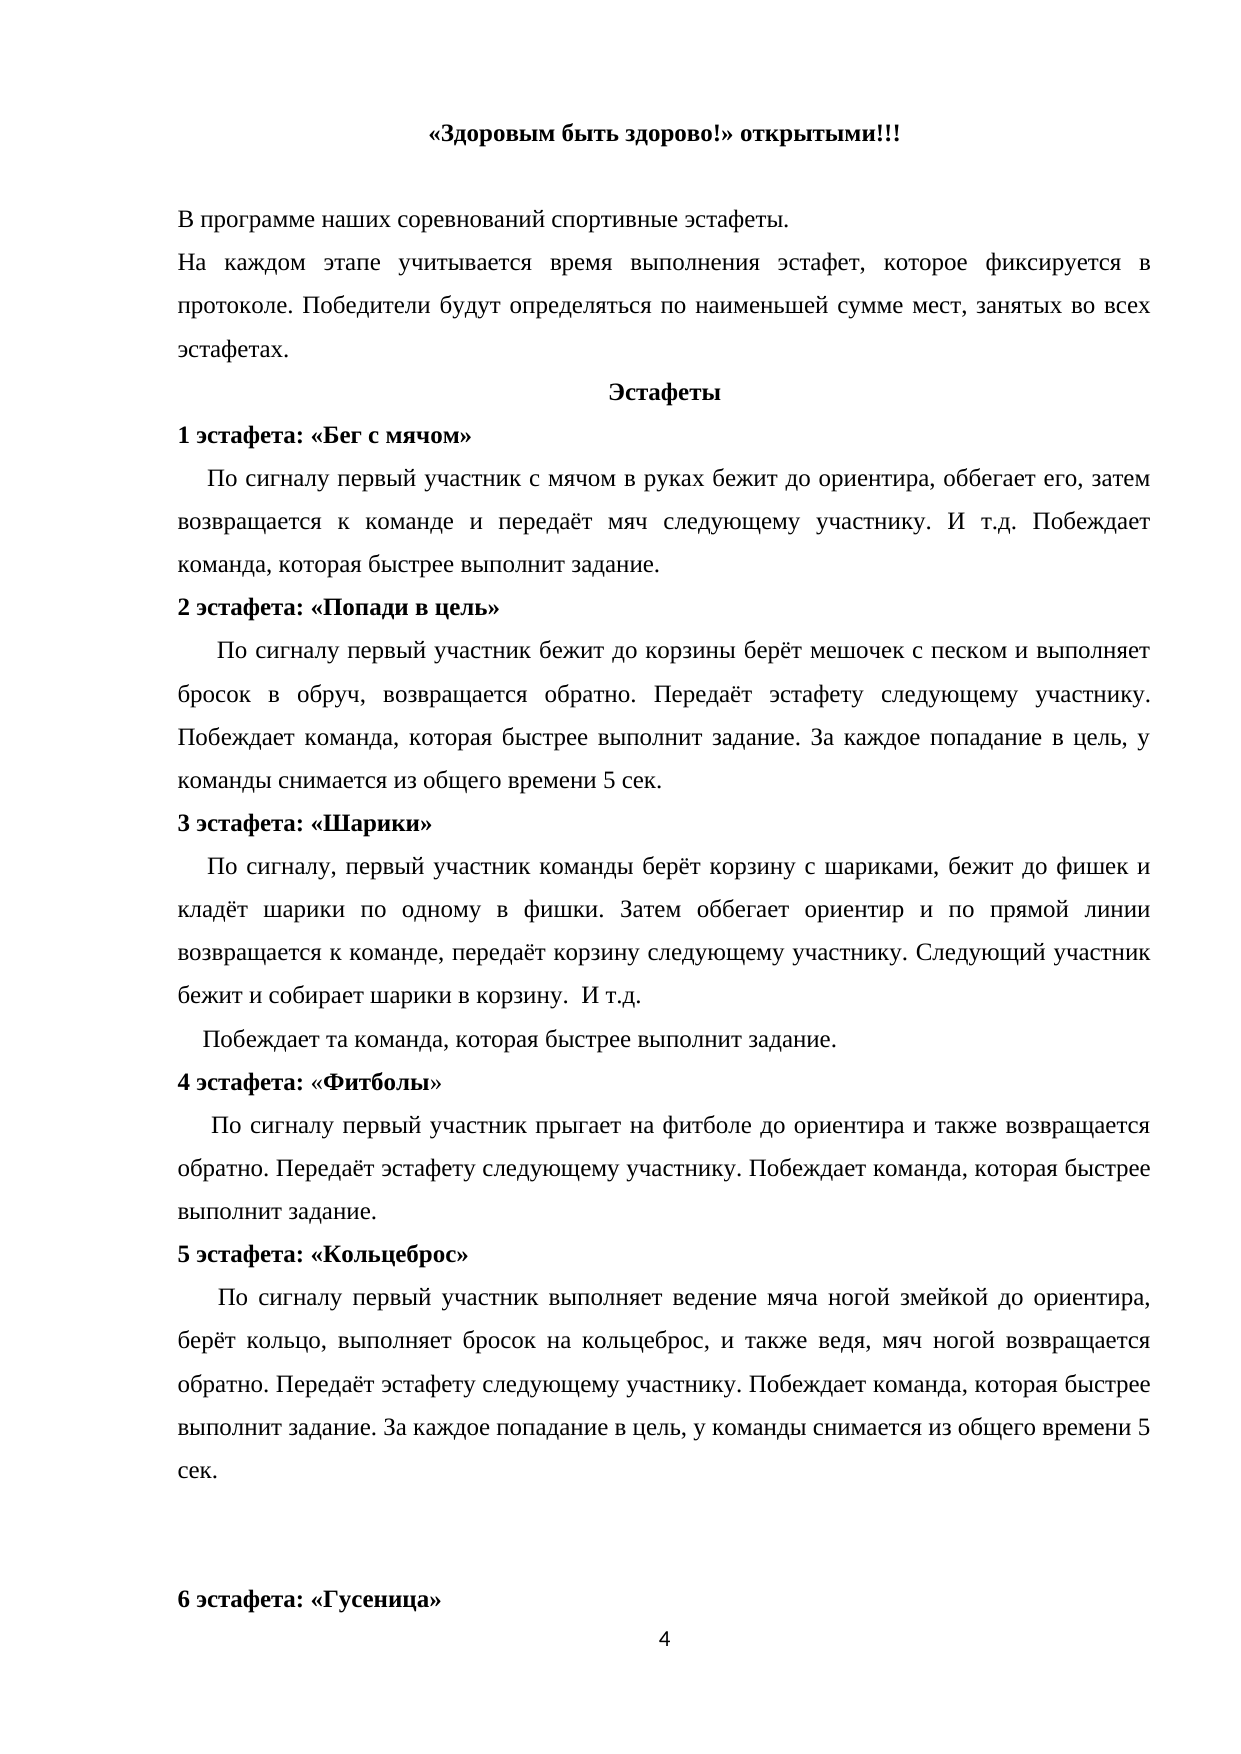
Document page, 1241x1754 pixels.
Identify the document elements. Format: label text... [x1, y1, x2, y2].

text 5 эстафета: «Кольцеброс» [177, 1239, 1152, 1268]
text «Здоровым быть здорово!» открытыми!!! [177, 118, 1152, 147]
text Эстафеты [177, 377, 1152, 406]
text 4 эстафета: «Фитболы» [177, 1067, 1152, 1096]
text На каждом этапе учитывается время выполнения эстафет, которое фиксируется в протоколе. Победители будут определяться по наименьшей сумме мест, занятых во всех эстафетах. [177, 247, 1152, 362]
text 3 эстафета: «Шарики» [177, 808, 1152, 837]
text По сигналу первый участник бежит до корзины берёт мешочек с песком и выполняет бросок в обруч, возвращается обратно. Передаёт эстафету следующему участнику. Побеждает команда, которая быстрее выполнит задание. За каждое попадание в цель, у команды снимается из общего времени 5 сек. [177, 636, 1152, 794]
text По сигналу, первый участник команды берёт корзину с шариками, бежит до фишек и кладёт шарики по одному в фишки. Затем оббегает ориентир и по прямой линии возвращается к команде, передаёт корзину следующему участнику. Следующий участник бежит и собирает шарики в корзину. И т.д. [177, 851, 1152, 1009]
text По сигналу первый участник с мячом в руках бежит до ориентира, оббегает его, затем возвращается к команде и передаёт мяч следующему участнику. И т.д. Побеждает команда, которая быстрее выполнит задание. [177, 463, 1152, 578]
text 6 эстафета: «Гусеница» [177, 1584, 1152, 1613]
text По сигналу первый участник прыгает на фитболе до ориентира и также возвращается обратно. Передаёт эстафету следующему участнику. Побеждает команда, которая быстрее выполнит задание. [177, 1110, 1152, 1225]
text 2 эстафета: «Попади в цель» [177, 592, 1152, 621]
text 1 эстафета: «Бег с мячом» [177, 420, 1152, 449]
text Побеждает та команда, которая быстрее выполнит задание. [177, 1024, 1152, 1052]
text По сигналу первый участник выполняет ведение мяча ногой змейкой до ориентира, берёт кольцо, выполняет бросок на кольцеброс, и также ведя, мяч ногой возвращается обратно. Передаёт эстафету следующему участнику. Побеждает команда, которая быстрее выполнит задание. За каждое попадание в цель, у команды снимается из общего времени 5 сек. [177, 1282, 1152, 1484]
text В программе наших соревнований спортивные эстафеты. [177, 204, 1152, 233]
